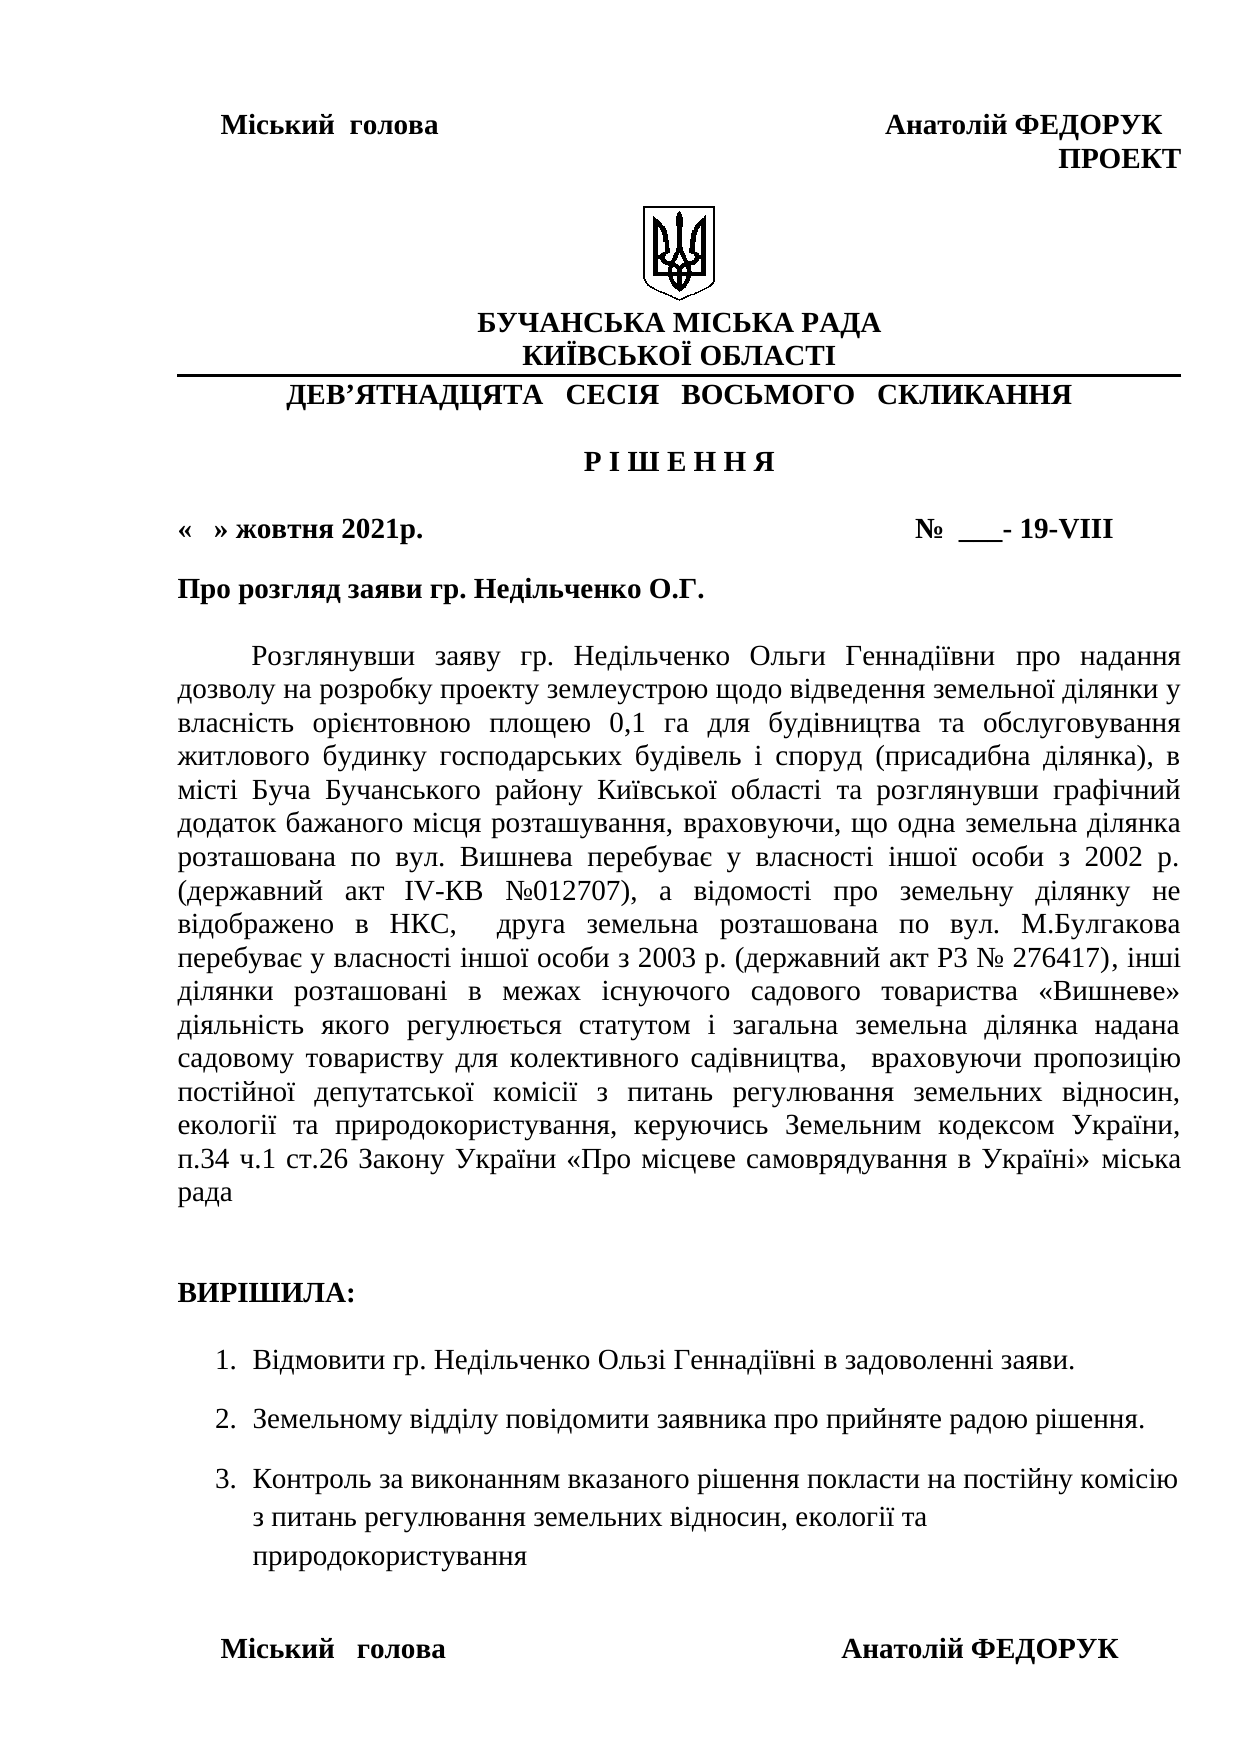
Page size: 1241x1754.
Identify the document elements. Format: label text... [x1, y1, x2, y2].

text « » жовтня 2021р. № ___- 19-VІІІ [177, 511, 1181, 545]
list Земельному відділу повідомити заявника про прийняте радою рішення. [215, 1402, 1181, 1435]
text ДЕВ’ЯТНАДЦЯТА СЕСІЯ ВОСЬМОГО СКЛИКАННЯ [177, 377, 1181, 411]
list Контроль за виконанням вказаного рішення покласти на постійну комісію з питань регулювання земельних відносин, екології та природокористування [215, 1461, 1181, 1572]
text Міський голова Анатолій ФЕДОРУК [177, 107, 1181, 141]
text Р І Ш Е Н Н Я [177, 444, 1181, 478]
text ВИРІШИЛА: [177, 1275, 1181, 1309]
text Міський голова Анатолій ФЕДОРУК [177, 1631, 1181, 1664]
text Розглянувши заяву гр. Недільченко Ольги Геннадіївни про надання дозволу на розробку проекту землеустрою щодо відведення земельної ділянки у власність орієнтовною площею 0,1 га для будівництва та обслуговування житлового будинку господарських будівель і споруд (присадибна ділянка), в місті Буча Бучанського району Київської області та розглянувши графічний додаток бажаного місця розташування, враховуючи, що одна земельна ділянка розташована по вул. Вишнева перебуває у власності іншої особи з 2002 р. (державний акт ІV-КВ №012707), а відомості про земельну ділянку не відображено в НКС, друга земельна розташована по вул. М.Булгакова перебуває у власності іншої особи з 2003 р. (державний акт Р3 № 276417), інші ділянки розташовані в межах існуючого садового товариства «Вишневе» діяльність якого регулюється статутом і загальна земельна ділянка надана садовому товариству для колективного садівництва, враховуючи пропозицію постійної депутатської комісії з питань регулювання земельних відносин, екології та природокористування, керуючись Земельним кодексом України, п.34 ч.1 ст.26 Закону України «Про місцеве самоврядування в Україні» міська рада [177, 638, 1181, 1208]
text БУЧАНСЬКА МІСЬКА РАДА [177, 305, 1181, 338]
text КИЇВСЬКОЇ ОБЛАСТІ [177, 338, 1181, 374]
list Відмовити гр. Недільченко Ользі Геннадіївні в задоволенні заяви. [215, 1342, 1181, 1376]
text ПРОЕКТ [177, 141, 1181, 174]
text Про розгляд заяви гр. Недільченко О.Г. [177, 571, 1181, 604]
